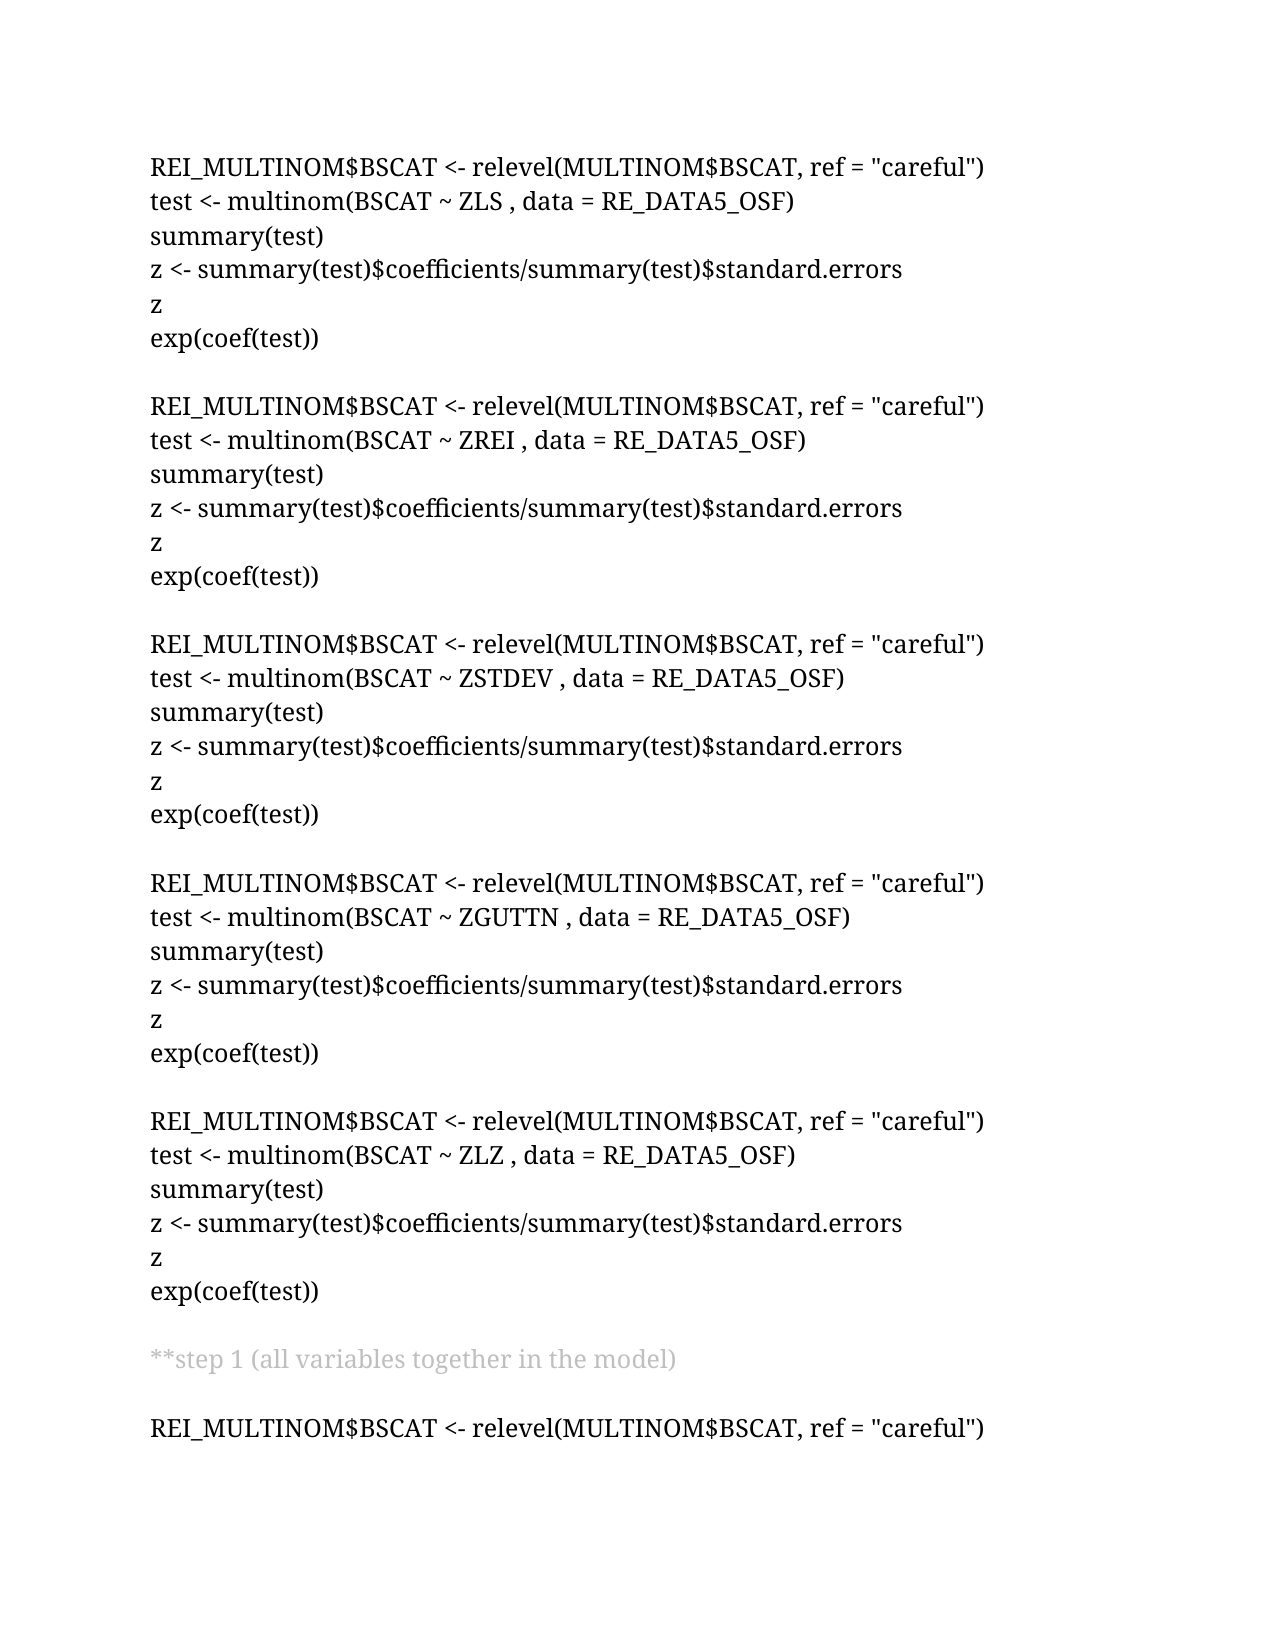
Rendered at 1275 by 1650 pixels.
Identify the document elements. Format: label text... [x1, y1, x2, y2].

text z <- summary(test)$coefficients/summary(test)$standard.errors [150, 491, 1125, 525]
text exp(coef(test)) [150, 1036, 1125, 1070]
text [150, 150, 1125, 184]
text z [150, 286, 1125, 320]
text z <- summary(test)$coefficients/summary(test)$standard.errors [150, 967, 1125, 1002]
text REI_MULTINOM$BSCAT <- relevel(MULTINOM$BSCAT, ref = "careful") [150, 865, 1125, 899]
text summary(test) [150, 933, 1125, 967]
text summary(test) [150, 457, 1125, 491]
text z [150, 763, 1125, 797]
text test <- multinom(BSCAT ~ ZLZ , data = RE_DATA5_OSF) [150, 1138, 1125, 1172]
text test <- multinom(BSCAT ~ ZSTDEV , data = RE_DATA5_OSF) [150, 661, 1125, 695]
text exp(coef(test)) [150, 797, 1125, 831]
text summary(test) [150, 695, 1125, 729]
text z <- summary(test)$coefficients/summary(test)$standard.errors [150, 1206, 1125, 1240]
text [150, 252, 1125, 286]
text REI_MULTINOM$BSCAT <- relevel(MULTINOM$BSCAT, ref = "careful") [150, 1104, 1125, 1138]
text exp(coef(test)) [150, 1274, 1125, 1308]
text exp(coef(test)) [150, 320, 1125, 354]
text z [150, 1002, 1125, 1036]
text **step 1 (all variables together in the model) [150, 1342, 1125, 1376]
text summary(test) [150, 218, 1125, 252]
text summary(test) [150, 1172, 1125, 1206]
text REI_MULTINOM$BSCAT <- relevel(MULTINOM$BSCAT, ref = "careful") [150, 388, 1125, 422]
text REI_MULTINOM$BSCAT <- relevel(MULTINOM$BSCAT, ref = "careful") [150, 627, 1125, 661]
text exp(coef(test)) [150, 559, 1125, 593]
text z [150, 1240, 1125, 1274]
text test <- multinom(BSCAT ~ ZGUTTN , data = RE_DATA5_OSF) [150, 899, 1125, 933]
text test <- multinom(BSCAT ~ ZREI , data = RE_DATA5_OSF) [150, 422, 1125, 457]
text z [150, 525, 1125, 559]
text z <- summary(test)$coefficients/summary(test)$standard.errors [150, 729, 1125, 763]
text test <- multinom(BSCAT ~ ZLS , data = RE_DATA5_OSF) [150, 184, 1125, 218]
text REI_MULTINOM$BSCAT <- relevel(MULTINOM$BSCAT, ref = "careful") [150, 1410, 1125, 1444]
